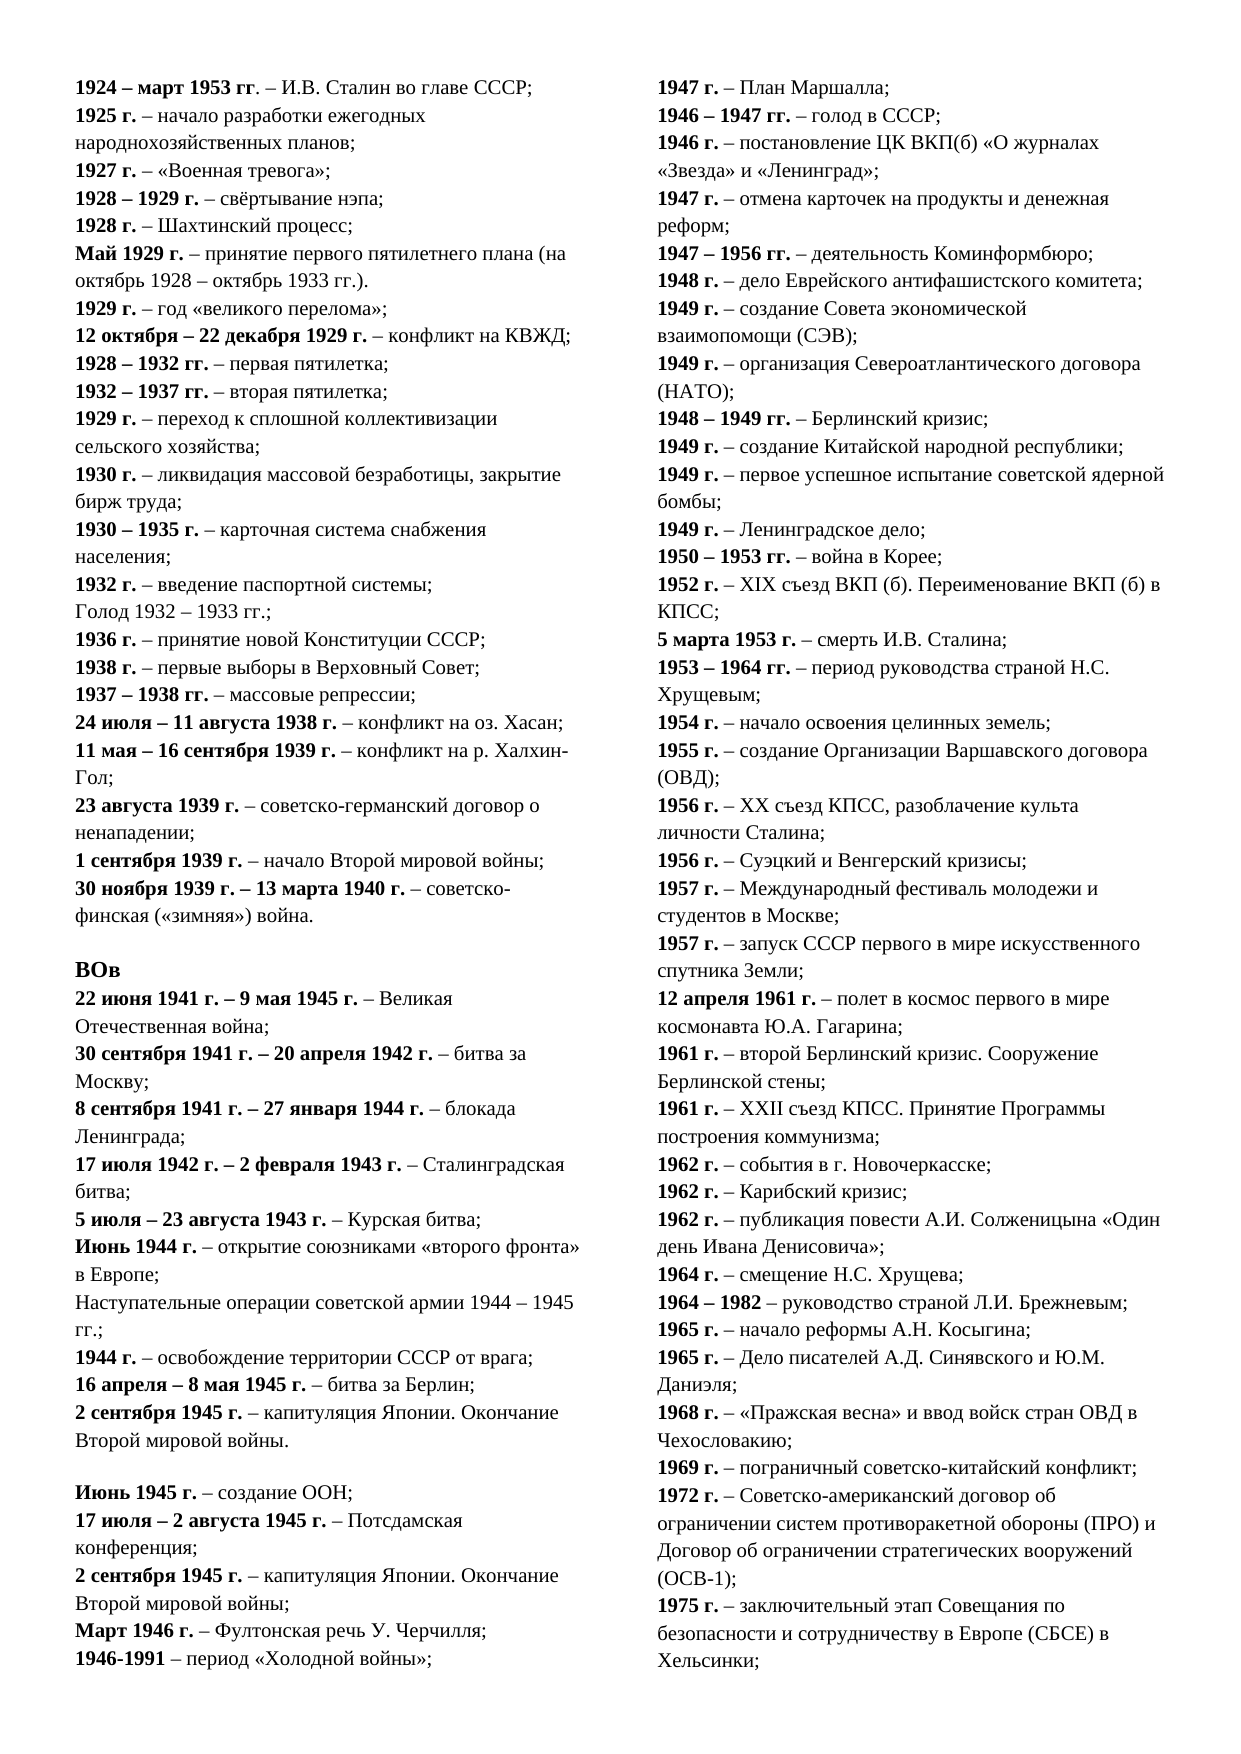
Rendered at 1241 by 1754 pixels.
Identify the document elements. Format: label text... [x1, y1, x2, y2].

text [75, 1480, 583, 1670]
text 22 июня 1941 г. – 9 мая 1945 г. – Великая Отечественная война; 30 сентября 1941 г. – 20 апреля 1942 г. – битва за Москву; 8 сентября 1941 г. – 27 января 1944 г. – блокада Ленинграда; 17 июля 1942 г. – 2 февраля 1943 г. – Сталинградская битва; 5 июля – 23 августа 1943 г. – Курская битва; Июнь 1944 г. – открытие союзниками «второго фронта» в Европе; Наступательные операции советской армии 1944 – 1945 гг.; 1944 г. – освобождение территории СССР от врага; 16 апреля – 8 мая 1945 г. – битва за Берлин; 2 сентября 1945 г. – капитуляция Японии. Окончание Второй мировой войны. [75, 986, 583, 1452]
text ВОв [75, 956, 583, 982]
text 1929 г. – год «великого перелома»; 12 октября – 22 декабря 1929 г. – конфликт на КВЖД; 1928 – 1932 гг. – первая пятилетка; 1932 – 1937 гг. – вторая пятилетка; 1929 г. – переход к сплошной коллективизации сельского хозяйства; 1930 г. – ликвидация массовой безработицы, закрытие бирж труда; 1930 – 1935 г. – карточная система снабжения населения; 1932 г. – введение паспортной системы; Голод 1932 – 1933 гг.; 1936 г. – принятие новой Конституции СССР; 1938 г. – первые выборы в Верховный Совет; 1937 – 1938 гг. – массовые репрессии; 24 июля – 11 августа 1938 г. – конфликт на оз. Хасан; 11 мая – 16 сентября 1939 г. – конфликт на р. Халхин-Гол; 23 августа 1939 г. – советско-германский договор о ненападении; 1 сентября 1939 г. – начало Второй мировой войны; 30 ноября 1939 г. – 13 марта 1940 г. – советско-финская («зимняя») война. [75, 296, 583, 927]
